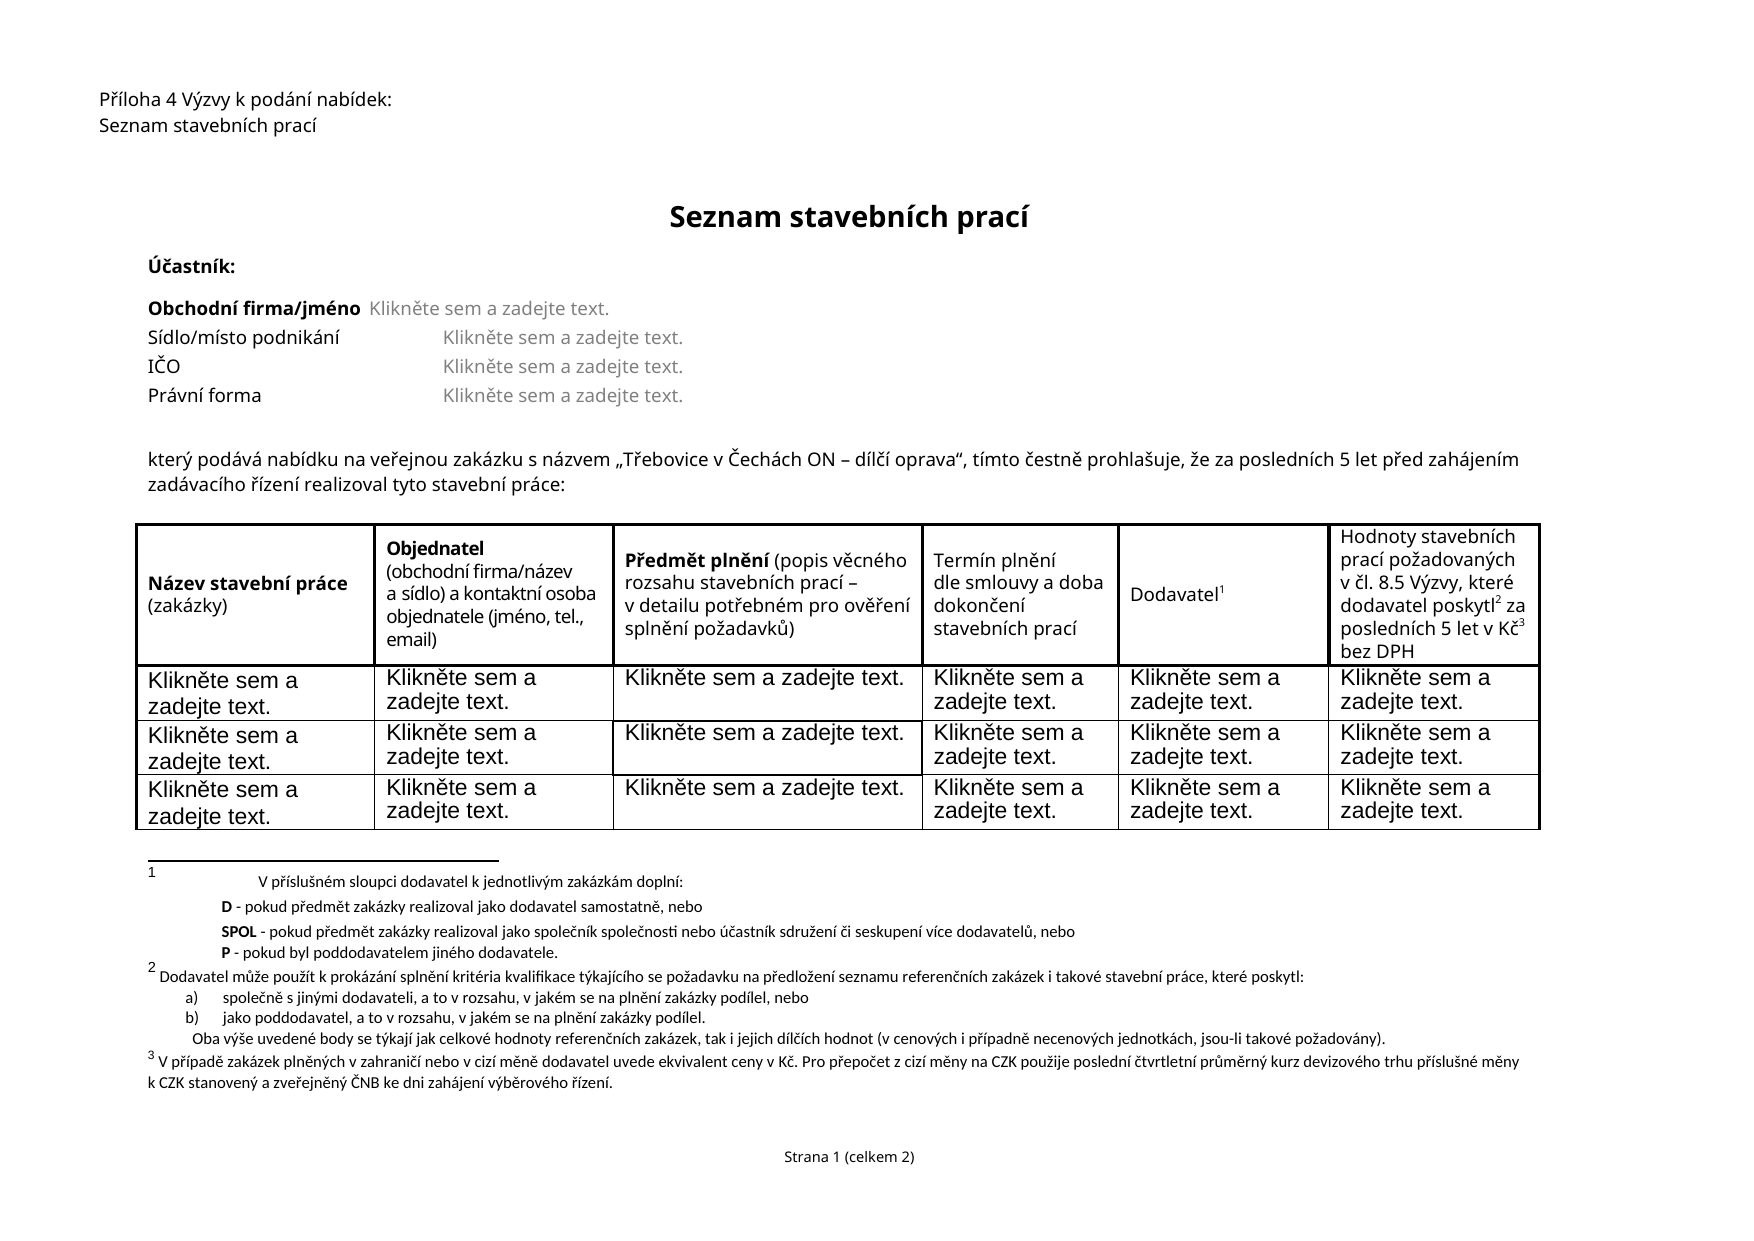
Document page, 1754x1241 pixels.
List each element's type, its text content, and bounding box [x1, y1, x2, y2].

table_header Dodavatel [1120, 526, 1327, 664]
text Sídlo/místo podnikání [148, 321, 1551, 350]
table_header Hodnoty stavebních prací požadovaných v čl. 8.5 Výzvy, které dodavatel poskytl za posledních 5 let v Kč bez DPH [1331, 526, 1538, 664]
text Obchodní firma/jméno [148, 292, 1551, 321]
text který podává nabídku na veřejnou zakázku s názvem „Třebovice v Čechách ON – dílčí oprava“, tímto čestně prohlašuje, že za posledních 5 let před zahájením zadávacího řízení realizoval tyto stavební práce: [148, 446, 1551, 497]
table_header Název stavební práce (zakázky) [138, 526, 373, 664]
text Právní forma [148, 379, 1551, 408]
text Účastník: [148, 249, 1551, 279]
title Seznam stavebních prací [148, 196, 1551, 236]
table_header Objednatel (obchodní firma/název a sídlo) a kontaktní osoba objednatele (jméno, tel., email) [376, 526, 612, 664]
table_header Předmět plnění (popis věcného rozsahu stavebních prací – v detailu potřebném pro ověření splnění požadavků) [615, 526, 921, 664]
table_header Termín plnění dle smlouvy a doba dokončení stavebních prací [924, 526, 1117, 664]
text IČO [148, 350, 1551, 379]
